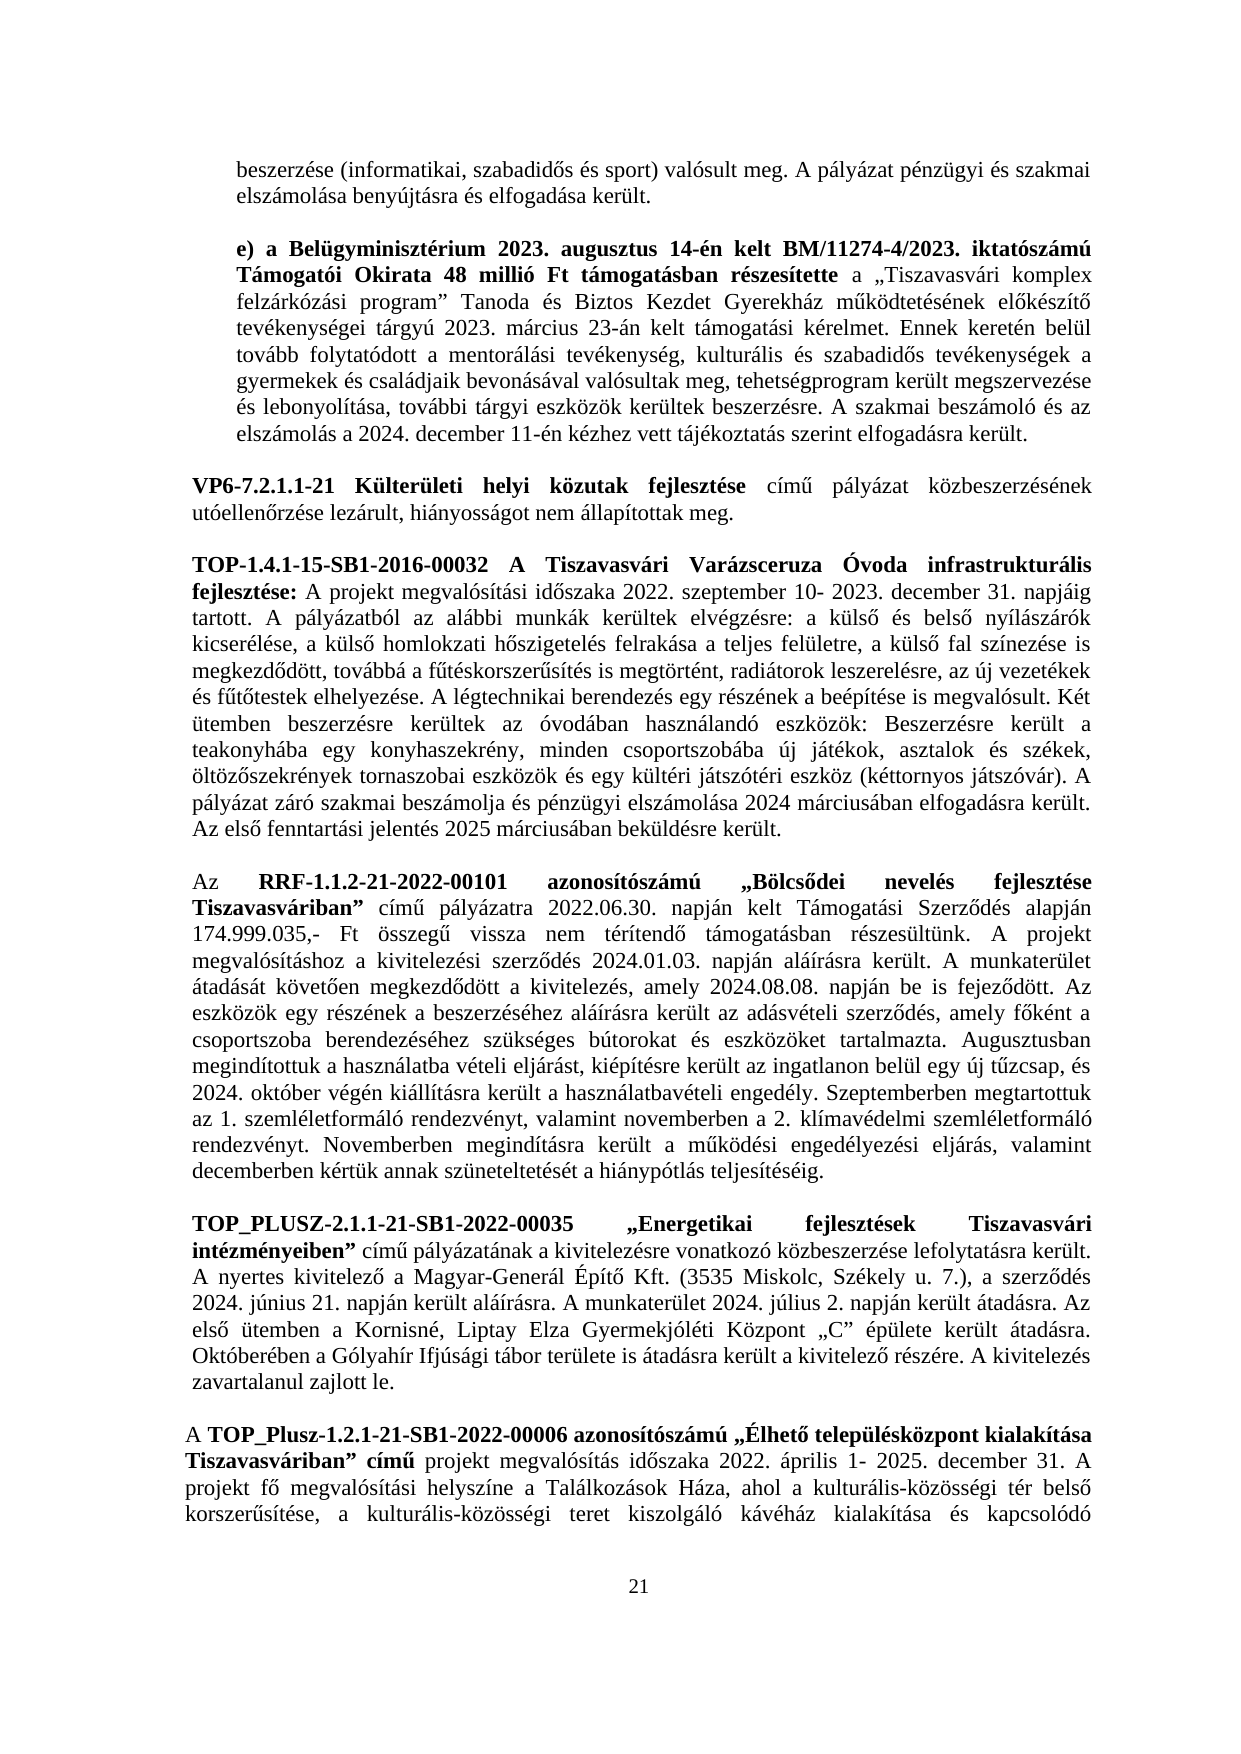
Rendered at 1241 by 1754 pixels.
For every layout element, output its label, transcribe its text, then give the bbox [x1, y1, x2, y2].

text A TOP_Plusz-1.2.1-21-SB1-2022-00006 azonosítószámú „Élhető településközpont kialakítása Tiszavasváriban” című projekt megvalósítás időszaka 2022. április 1- 2025. december 31. A projekt fő megvalósítási helyszíne a Találkozások Háza, ahol a kulturális-közösségi tér belső korszerűsítése, a kulturális-közösségi teret kiszolgáló kávéház kialakítása és kapcsolódó eszközbeszerzés valósul meg. Továbbá 6 helyszínen közterületek, parkok megújítása valósul meg. Illetve egy köztéri, akadálymentes használatra is alkalmas illemhely berendezés telepítése is megtörténik. [185, 1105, 1093, 1289]
text TOP_PLUSZ-2.1.1-21-SB1-2022-00035 „Energetikai fejlesztések Tiszavasvári intézményeiben” című pályázatának a kivitelezésre vonatkozó közbeszerzése lefolytatásra került. A nyertes kivitelező a Magyar-Generál Építő Kft. (3535 Miskolc, Székely u. 7.), a szerződés 2024. június 21. napján került aláírásra. A munkaterület 2024. július 2. napján került átadásra. Az első ütemben a Kornisné, Liptay Elza Gyermekjóléti Központ „C” épülete került átadásra. Októberében a Gólyahír Ifjúsági tábor területe is átadásra került a kivitelező részére. A kivitelezés zavartalanul zajlott le. [192, 894, 1093, 1078]
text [192, 1474, 1093, 1527]
text A projekt részeként 2023. augusztus végére készült el a Tiszavasvári Város Integrált Településfejlesztési Stratégiájának és Megalapozó Vizsgálatának (2015) felülvizsgálata, új ITS kidolgozása is. A kivitelező kiválasztására kiírt közbeszerzési eljárás első körben eredménytelenül zárult. A Képviselő-testület 2024. szeptember 27-én döntött a nyertes kivitelező kiválasztásáról. A munkaterület 2024. november 6. napján történt meg. A vállalkozónak 12 hónapja van a munkák befejezésére. [185, 1289, 1093, 1447]
text TOP-1.4.1-15-SB1-2016-00032 A Tiszavasvári Varázsceruza Óvoda infrastrukturális fejlesztése: A projekt megvalósítási időszaka 2022. szeptember 10- 2023. december 31. napjáig tartott. A pályázatból az alábbi munkák kerültek elvégzésre: a külső és belső nyílászárók kicserélése, a külső homlokzati hőszigetelés felrakása a teljes felületre, a külső fal színezése is megkezdődött, továbbá a fűtéskorszerűsítés is megtörtént, radiátorok leszerelésre, az új vezetékek és fűtőtestek elhelyezése. A légtechnikai berendezés egy részének a beépítése is megvalósult. Két ütemben beszerzésre kerültek az óvodában használandó eszközök: Beszerzésre került a teakonyhába egy konyhaszekrény, minden csoportszobába új játékok, asztalok és székek, öltözőszekrények tornaszobai eszközök és egy kültéri játszótéri eszköz (kéttornyos játszóvár). A pályázat záró szakmai beszámolja és pénzügyi elszámolása 2024 márciusában elfogadásra került. Az első fenntartási jelentés 2025 márciusában beküldésre került. [192, 235, 1093, 525]
text Az RRF-1.1.2-21-2022-00101 azonosítószámú „Bölcsődei nevelés fejlesztése Tiszavasváriban” című pályázatra 2022.06.30. napján kelt Támogatási Szerződés alapján 174.999.035,- Ft összegű vissza nem térítendő támogatásban részesültünk. A projekt megvalósításhoz a kivitelezési szerződés 2024.01.03. napján aláírásra került. A munkaterület átadását követően megkezdődött a kivitelezés, amely 2024.08.08. napján be is fejeződött. Az eszközök egy részének a beszerzéséhez aláírásra került az adásvételi szerződés, amely főként a csoportszoba berendezéséhez szükséges bútorokat és eszközöket tartalmazta. Augusztusban megindítottuk a használatba vételi eljárást, kiépítésre került az ingatlanon belül egy új tűzcsap, és 2024. október végén kiállításra került a használatbavételi engedély. Szeptemberben megtartottuk az 1. szemléletformáló rendezvényt, valamint novemberben a 2. klímavédelmi szemléletformáló rendezvényt. Novemberben megindításra került a működési engedélyezési eljárás, valamint decemberben kértük annak szüneteltetését a hiánypótlás teljesítéséig. [192, 551, 1093, 868]
text VP6-7.2.1.1-21 Külterületi helyi közutak fejlesztése című pályázat közbeszerzésének utóellenőrzése lezárult, hiányosságot nem állapítottak meg. [192, 156, 1093, 209]
